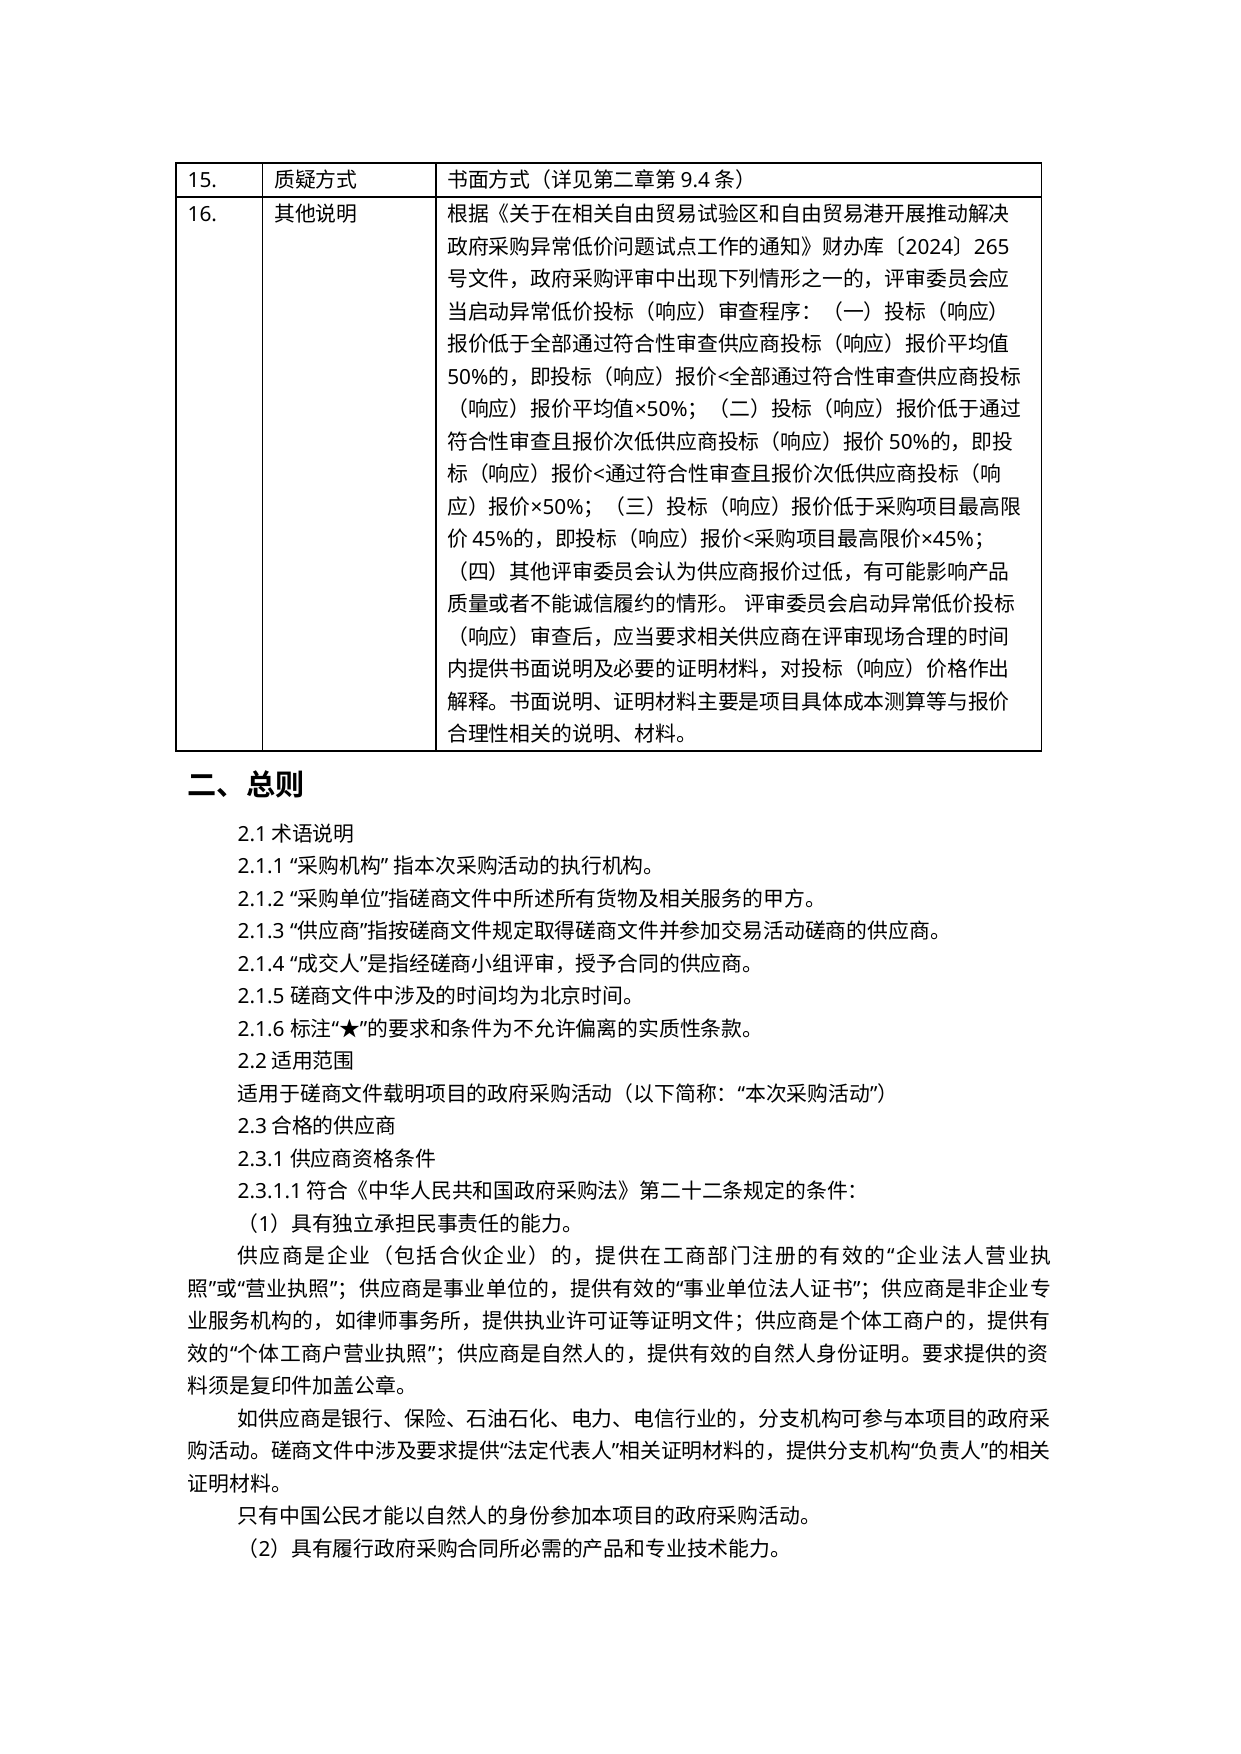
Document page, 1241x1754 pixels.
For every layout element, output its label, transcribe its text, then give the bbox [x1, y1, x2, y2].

text 2.3.1.1符合《中华人民共和国政府采购法》第二十二条规定的条件： [187, 1174, 1053, 1207]
table_cell 其他说明 [263, 198, 435, 750]
text 2.1术语说明 [187, 817, 1053, 849]
text 供应商是企业（包括合伙企业）的，提供在工商部门注册的有效的“企业法人营业执照”或“营业执照”；供应商是事业单位的，提供有效的“事业单位法人证书”；供应商是非企业专业服务机构的，如律师事务所，提供执业许可证等证明文件；供应商是个体工商户的，提供有效的“个体工商户营业执照”；供应商是自然人的，提供有效的自然人身份证明。要求提供的资料须是复印件加盖公章。 [187, 1239, 1053, 1402]
table_cell 根据《关于在相关自由贸易试验区和自由贸易港开展推动解决政府采购异常低价问题试点工作的通知》财办库〔2024〕265号文件，政府采购评审中出现下列情形之一的，评审委员会应当启动异常低价投标（响应）审查程序：（一）投标（响应）报价低于全部通过符合性审查供应商投标（响应）报价平均值50%的，即投标（响应）报价<全部通过符合性审查供应商投标（响应）报价平均值×50%；（二）投标（响应）报价低于通过符合性审查且报价次低供应商投标（响应）报价50%的，即投标（响应）报价<通过符合性审查且报价次低供应商投标（响应）报价×50%；（三）投标（响应）报价低于采购项目最高限价45%的，即投标（响应）报价<采购项目最高限价×45%；（四）其他评审委员会认为供应商报价过低，有可能影响产品质量或者不能诚信履约的情形。 评审委员会启动异常低价投标（响应）审查后，应当要求相关供应商在评审现场合理的时间内提供书面说明及必要的证明材料，对投标（响应）价格作出解释。书面说明、证明材料主要是项目具体成本测算等与报价合理性相关的说明、材料。 [437, 198, 1041, 750]
text 2.1.2 “采购单位”指磋商文件中所述所有货物及相关服务的甲方。 [187, 882, 1053, 914]
text 2.1.4 “成交人”是指经磋商小组评审，授予合同的供应商。 [187, 947, 1053, 979]
text 2.3.1 供应商资格条件 [187, 1142, 1053, 1174]
table_cell 质疑方式 [263, 164, 435, 196]
text （2）具有履行政府采购合同所必需的产品和专业技术能力。 [187, 1532, 1053, 1564]
text 适用于磋商文件载明项目的政府采购活动（以下简称：“本次采购活动”） [187, 1077, 1053, 1109]
text 2.1.5 磋商文件中涉及的时间均为北京时间。 [187, 979, 1053, 1012]
table_cell 16. [177, 198, 262, 750]
text 只有中国公民才能以自然人的身份参加本项目的政府采购活动。 [187, 1499, 1053, 1532]
table_cell 书面方式（详见第二章第9.4条） [437, 164, 1041, 196]
text 如供应商是银行、保险、石油石化、电力、电信行业的，分支机构可参与本项目的政府采购活动。磋商文件中涉及要求提供“法定代表人”相关证明材料的，提供分支机构“负责人”的相关证明材料。 [187, 1402, 1053, 1499]
text 2.1.6 标注“★”的要求和条件为不允许偏离的实质性条款。 [187, 1012, 1053, 1044]
text 2.3合格的供应商 [187, 1109, 1053, 1142]
text （1）具有独立承担民事责任的能力。 [187, 1207, 1053, 1239]
text 2.1.1 “采购机构” 指本次采购活动的执行机构。 [187, 849, 1053, 882]
table_cell 15. [177, 164, 262, 196]
text 2.1.3 “供应商”指按磋商文件规定取得磋商文件并参加交易活动磋商的供应商。 [187, 914, 1053, 947]
text 二、总则 [187, 752, 1053, 817]
text 2.2适用范围 [187, 1044, 1053, 1077]
